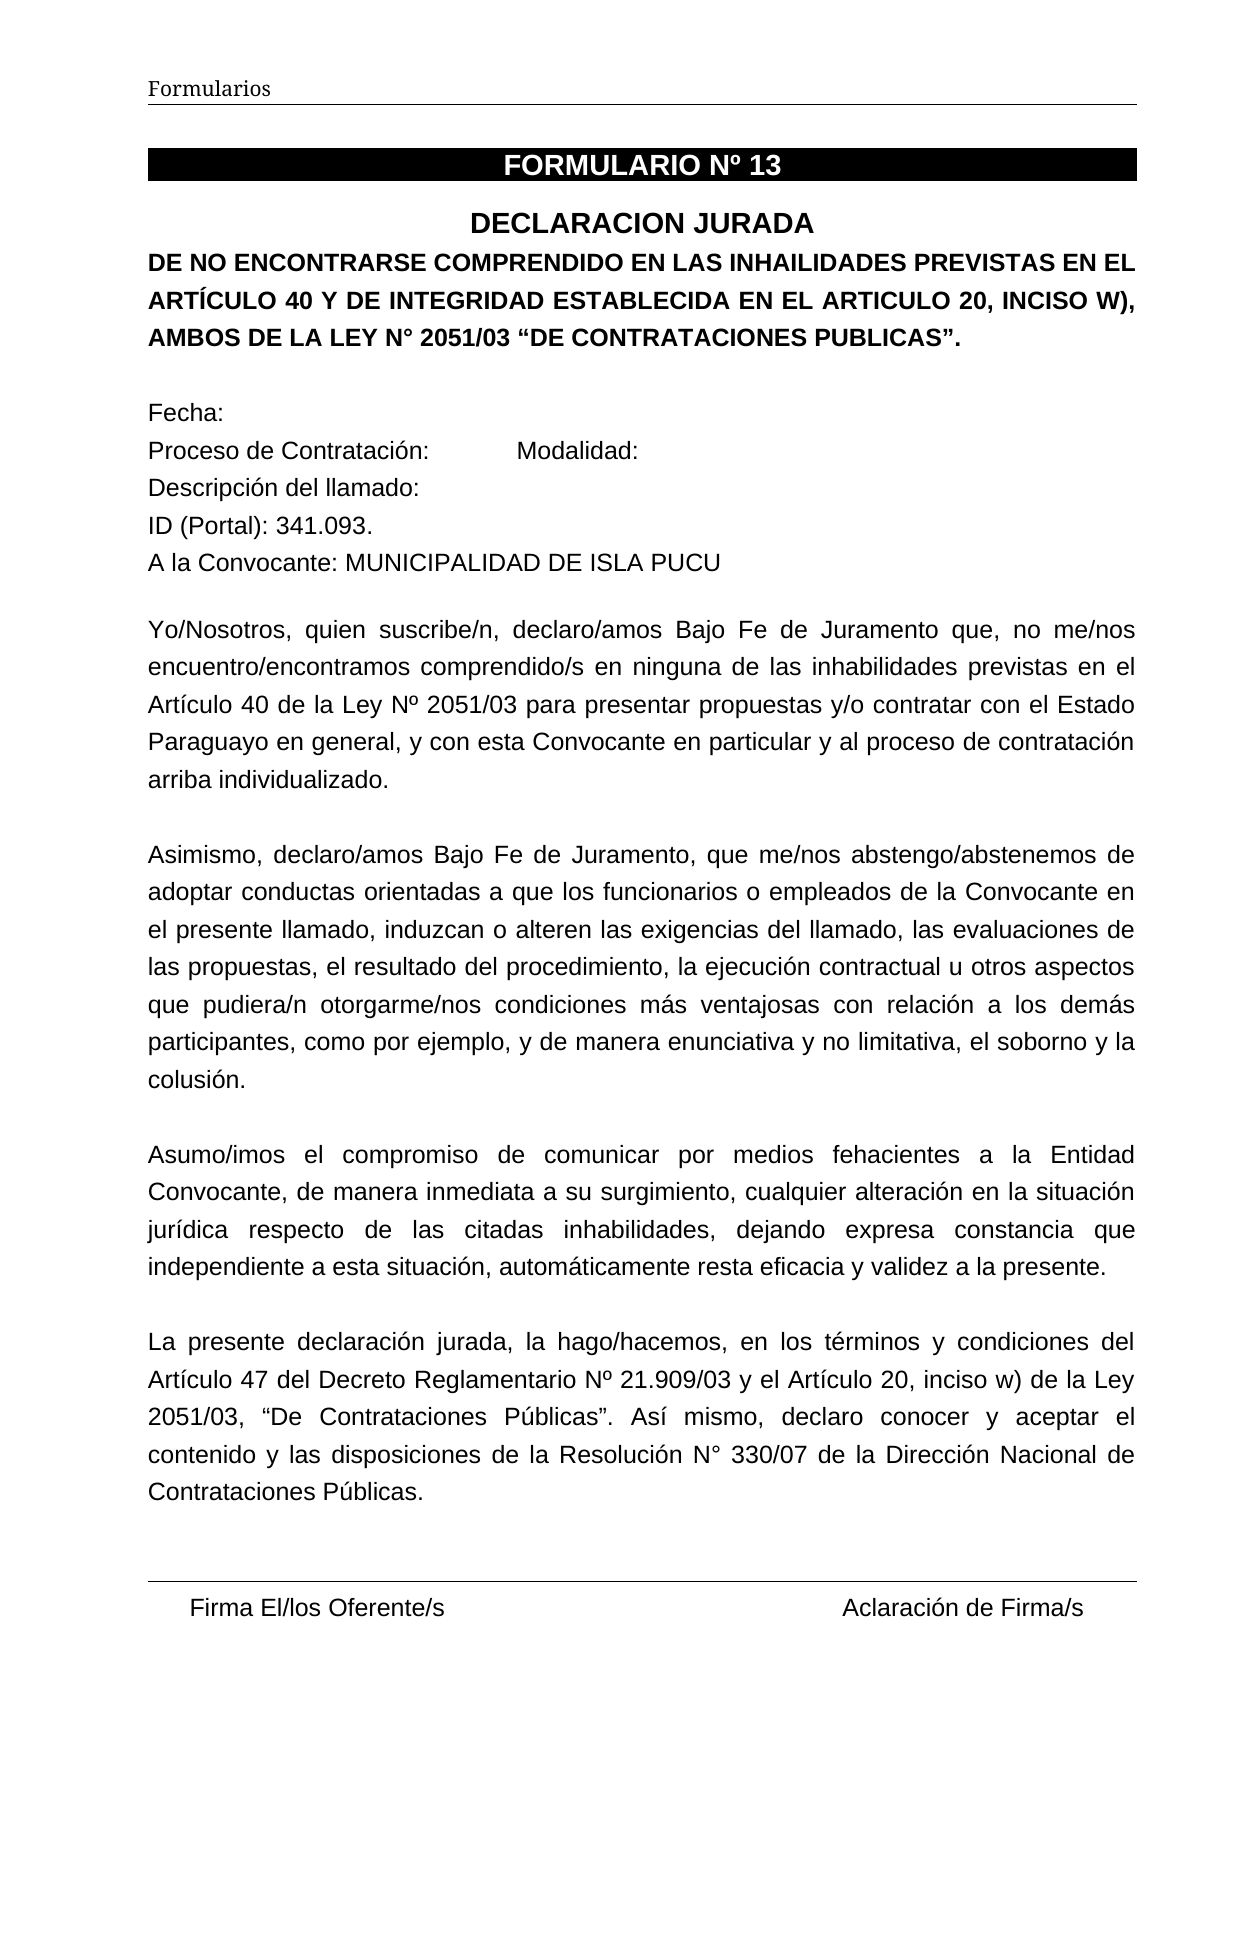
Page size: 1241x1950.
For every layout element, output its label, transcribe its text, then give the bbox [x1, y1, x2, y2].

text Yo/Nosotros, quien suscribe/n, declaro/amos Bajo Fe de Juramento que, no me/nos encuentro/encontramos comprendido/s en ninguna de las inhabilidades previstas en el Artículo 40 de la Ley Nº 2051/03 para presentar propuestas y/o contratar con el Estado Paraguayo en general, y con esta Convocante en particular y al proceso de contratación arriba individualizado. [148, 606, 1137, 793]
text ID (Portal): 341.093. [148, 502, 1137, 539]
text La presente declaración jurada, la hago/hacemos, en los términos y condiciones del Artículo 47 del Decreto Reglamentario Nº 21.909/03 y el Artículo 20, inciso w) de la Ley 2051/03, “De Contrataciones Públicas”. Así mismo, declaro conocer y aceptar el contenido y las disposiciones de la Resolución N° 330/07 de la Dirección Nacional de Contrataciones Públicas. [148, 1318, 1137, 1506]
text Descripción del llamado: [148, 464, 1137, 502]
text A la Convocante: MUNICIPALIDAD DE ISLA PUCU [148, 539, 1137, 577]
text Asumo/imos el compromiso de comunicar por medios fehacientes a la Entidad Convocante, de manera inmediata a su surgimiento, cualquier alteración en la situación jurídica respecto de las citadas inhabilidades, dejando expresa constancia que independiente a esta situación, automáticamente resta eficacia y validez a la presente. [148, 1131, 1137, 1281]
subtitle DECLARACION JURADA [148, 202, 1137, 239]
text Fecha: [148, 389, 1137, 427]
text Proceso de Contratación: Modalidad: [148, 427, 1137, 464]
text Firma El/los Oferente/s Aclaración de Firma/s [148, 1582, 1137, 1621]
text Asimismo, declaro/amos Bajo Fe de Juramento, que me/nos abstengo/abstenemos de adoptar conductas orientadas a que los funcionarios o empleados de la Convocante en el presente llamado, induzcan o alteren las exigencias del llamado, las evaluaciones de las propuestas, el resultado del procedimiento, la ejecución contractual u otros aspectos que pudiera/n otorgarme/nos condiciones más ventajosas con relación a los demás participantes, como por ejemplo, y de manera enunciativa y no limitativa, el soborno y la colusión. [148, 831, 1137, 1093]
text DE NO ENCONTRARSE COMPRENDIDO EN LAS INHAILIDADES PREVISTAS EN EL ARTÍCULO 40 Y DE INTEGRIDAD ESTABLECIDA EN EL ARTICULO 20, INCISO W), AMBOS DE LA LEY N° 2051/03 “DE CONTRATACIONES PUBLICAS”. [148, 239, 1137, 352]
subtitle FORMULARIO Nº 13 [148, 148, 1137, 181]
